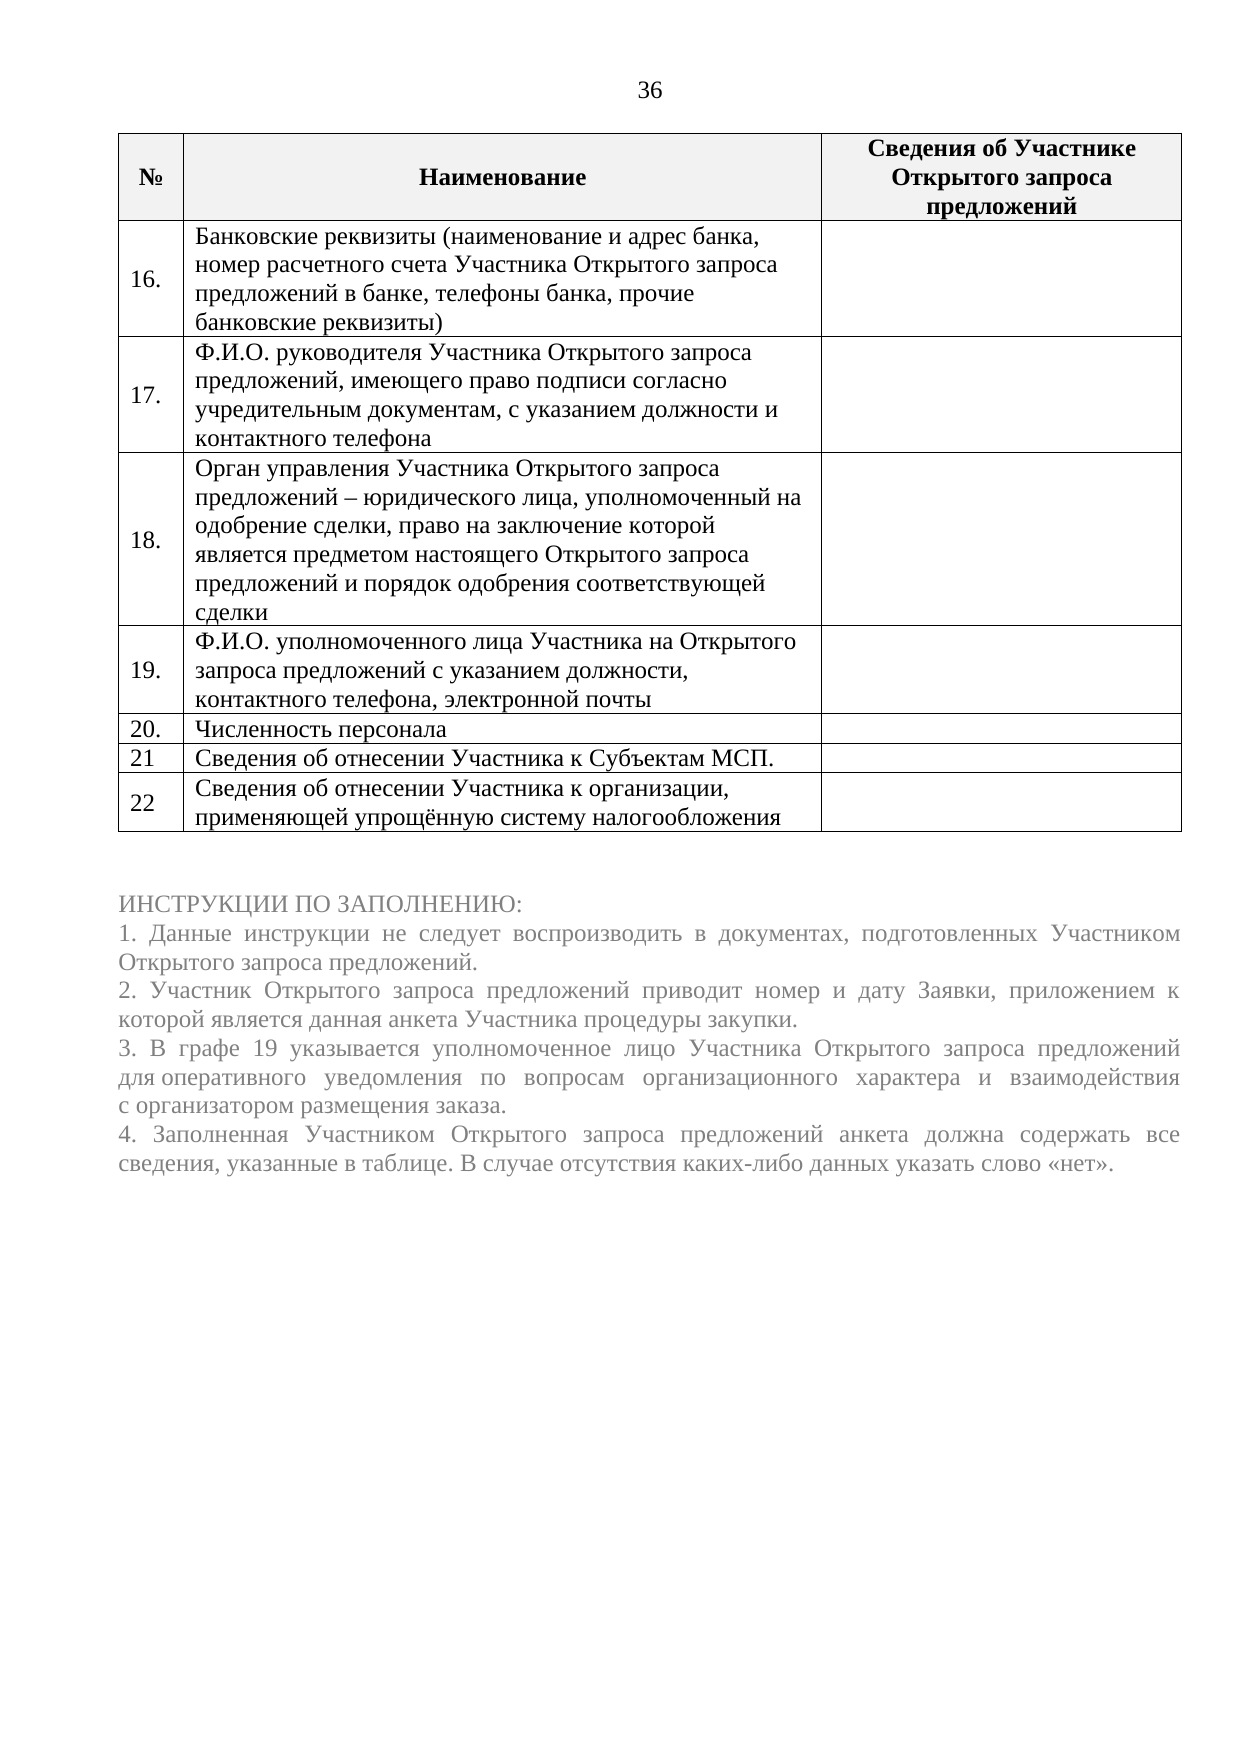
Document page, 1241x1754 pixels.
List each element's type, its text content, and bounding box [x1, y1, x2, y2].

table_cell 18. [119, 453, 183, 625]
table_cell 21 [119, 744, 183, 772]
table_header Наименование [184, 134, 821, 220]
text ИНСТРУКЦИИ ПО ЗАПОЛНЕНИЮ: [118, 889, 1181, 918]
table_cell Орган управления Участника Открытого запроса предложений – юридического лица, уполномоченный на одобрение сделки, право на заключение которой является предметом настоящего Открытого запроса предложений и порядок одобрения соответствующей сделки [184, 453, 821, 625]
table_cell 17. [119, 337, 183, 452]
table_cell Сведения об отнесении Участника к организации, применяющей упрощённую систему налогообложения [184, 773, 821, 831]
table_cell Сведения об отнесении Участника к Субъектам МСП. [184, 744, 821, 772]
text 3. В графе 19 указывается уполномоченное лицо Участника Открытого запроса предложений для оперативного уведомления по вопросам организационного характера и взаимодействия с организатором размещения заказа. [118, 1033, 1181, 1119]
table_cell 22 [119, 773, 183, 831]
table_cell 19. [119, 626, 183, 713]
table_cell [822, 714, 1181, 742]
text 2. Участник Открытого запроса предложений приводит номер и дату Заявки, приложением к которой является данная анкета Участника процедуры закупки. [118, 976, 1181, 1033]
table_cell [822, 453, 1181, 625]
table_cell [822, 337, 1181, 452]
table_header № [119, 134, 183, 220]
table_cell Ф.И.О. руководителя Участника Открытого запроса предложений, имеющего право подписи согласно учредительным документам, с указанием должности и контактного телефона [184, 337, 821, 452]
table_cell [822, 744, 1181, 772]
table_cell 16. [119, 221, 183, 336]
table_cell Ф.И.О. уполномоченного лица Участника на Открытого запроса предложений с указанием должности, контактного телефона, электронной почты [184, 626, 821, 713]
table_header Сведения об Участнике Открытого запроса предложений [822, 134, 1181, 220]
text 1. Данные инструкции не следует воспроизводить в документах, подготовленных Участником Открытого запроса предложений. [118, 918, 1181, 976]
text 4. Заполненная Участником Открытого запроса предложений анкета должна содержать все сведения, указанные в таблице. В случае отсутствия каких-либо данных указать слово «нет». [118, 1119, 1181, 1177]
table_cell [822, 221, 1181, 336]
table_cell 20. [119, 714, 183, 742]
table_cell [822, 626, 1181, 713]
table_cell Банковские реквизиты (наименование и адрес банка, номер расчетного счета Участника Открытого запроса предложений в банке, телефоны банка, прочие банковские реквизиты) [184, 221, 821, 336]
table_cell [822, 773, 1181, 831]
table_cell Численность персонала [184, 714, 821, 742]
